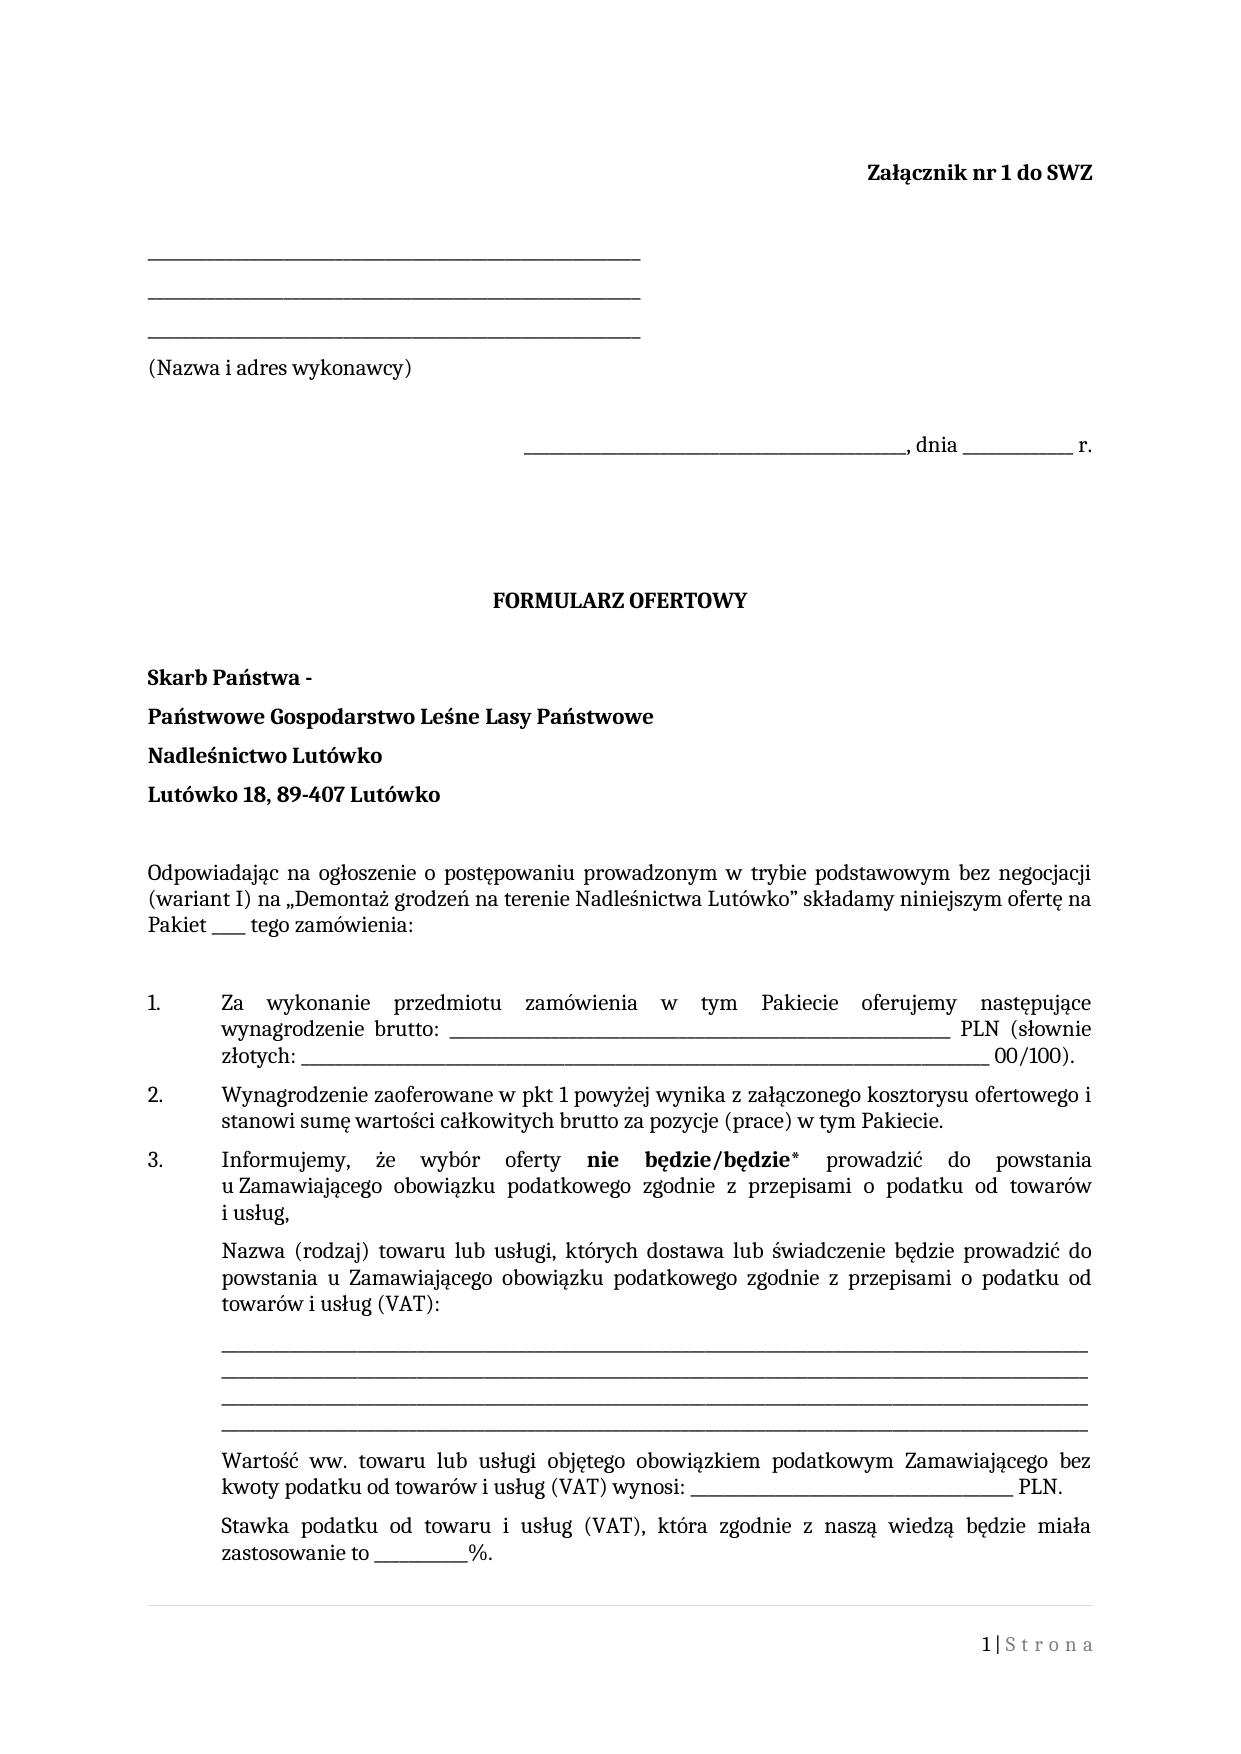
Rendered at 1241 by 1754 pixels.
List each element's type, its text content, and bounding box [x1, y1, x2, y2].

text Lutówko 18, 89-407 Lutówko [148, 782, 1093, 808]
text Nadleśnictwo Lutówko [148, 743, 1093, 769]
text (Nazwa i adres wykonawcy) [148, 354, 1093, 381]
text __________________________________________________________ [148, 277, 1093, 303]
text Skarb Państwa - [148, 665, 1093, 692]
text FORMULARZ OFERTOWY [148, 587, 1093, 614]
text 2. Wynagrodzenie zaoferowane w pkt 1 powyżej wynika z załączonego kosztorysu ofertowego i stanowi sumę wartości całkowitych brutto za pozycje (prace) w tym Pakiecie. [148, 1081, 1093, 1134]
text 3. Informujemy, że wybór oferty nie będzie/będzie* prowadzić do powstania u Zamawiającego obowiązku podatkowego zgodnie z przepisami o podatku od towarów i usług, [148, 1147, 1093, 1226]
text _____________________________________________, dnia _____________ r. [148, 432, 1093, 458]
text Stawka podatku od towaru i usług (VAT), która zgodnie z naszą wiedzą będzie miała zastosowanie to ___________%. [221, 1513, 1093, 1566]
text Wartość ww. towaru lub usługi objętego obowiązkiem podatkowym Zamawiającego bez kwoty podatku od towarów i usług (VAT) wynosi: ______________________________________ PLN. [221, 1448, 1093, 1500]
text Nazwa (rodzaj) towaru lub usługi, których dostawa lub świadczenie będzie prowadzić do powstania u Zamawiającego obowiązku podatkowego zgodnie z przepisami o podatku od towarów i usług (VAT): [221, 1238, 1093, 1317]
text Państwowe Gospodarstwo Leśne Lasy Państwowe [148, 704, 1093, 730]
text __________________________________________________________ [148, 238, 1093, 264]
text Odpowiadając na ogłoszenie o postępowaniu prowadzonym w trybie podstawowym bez negocjacji (wariant I) na „Demontaż grodzeń na terenie Nadleśnictwa Lutówko” składamy niniejszym ofertę na Pakiet ____ tego zamówienia: [148, 859, 1093, 938]
text 1. Za wykonanie przedmiotu zamówienia w tym Pakiecie oferujemy następujące wynagrodzenie brutto: ___________________________________________________________ PLN (słownie złotych: _________________________________________________________________________________ 00/100). [148, 990, 1093, 1069]
text Załącznik nr 1 do SWZ [148, 160, 1093, 186]
text ________________________________________________________________________________________________________________________________________________________________________________________________________________________________________________________________________________________________________________________________________________________________________________________________________________________ [221, 1330, 1093, 1435]
text __________________________________________________________ [148, 316, 1093, 342]
